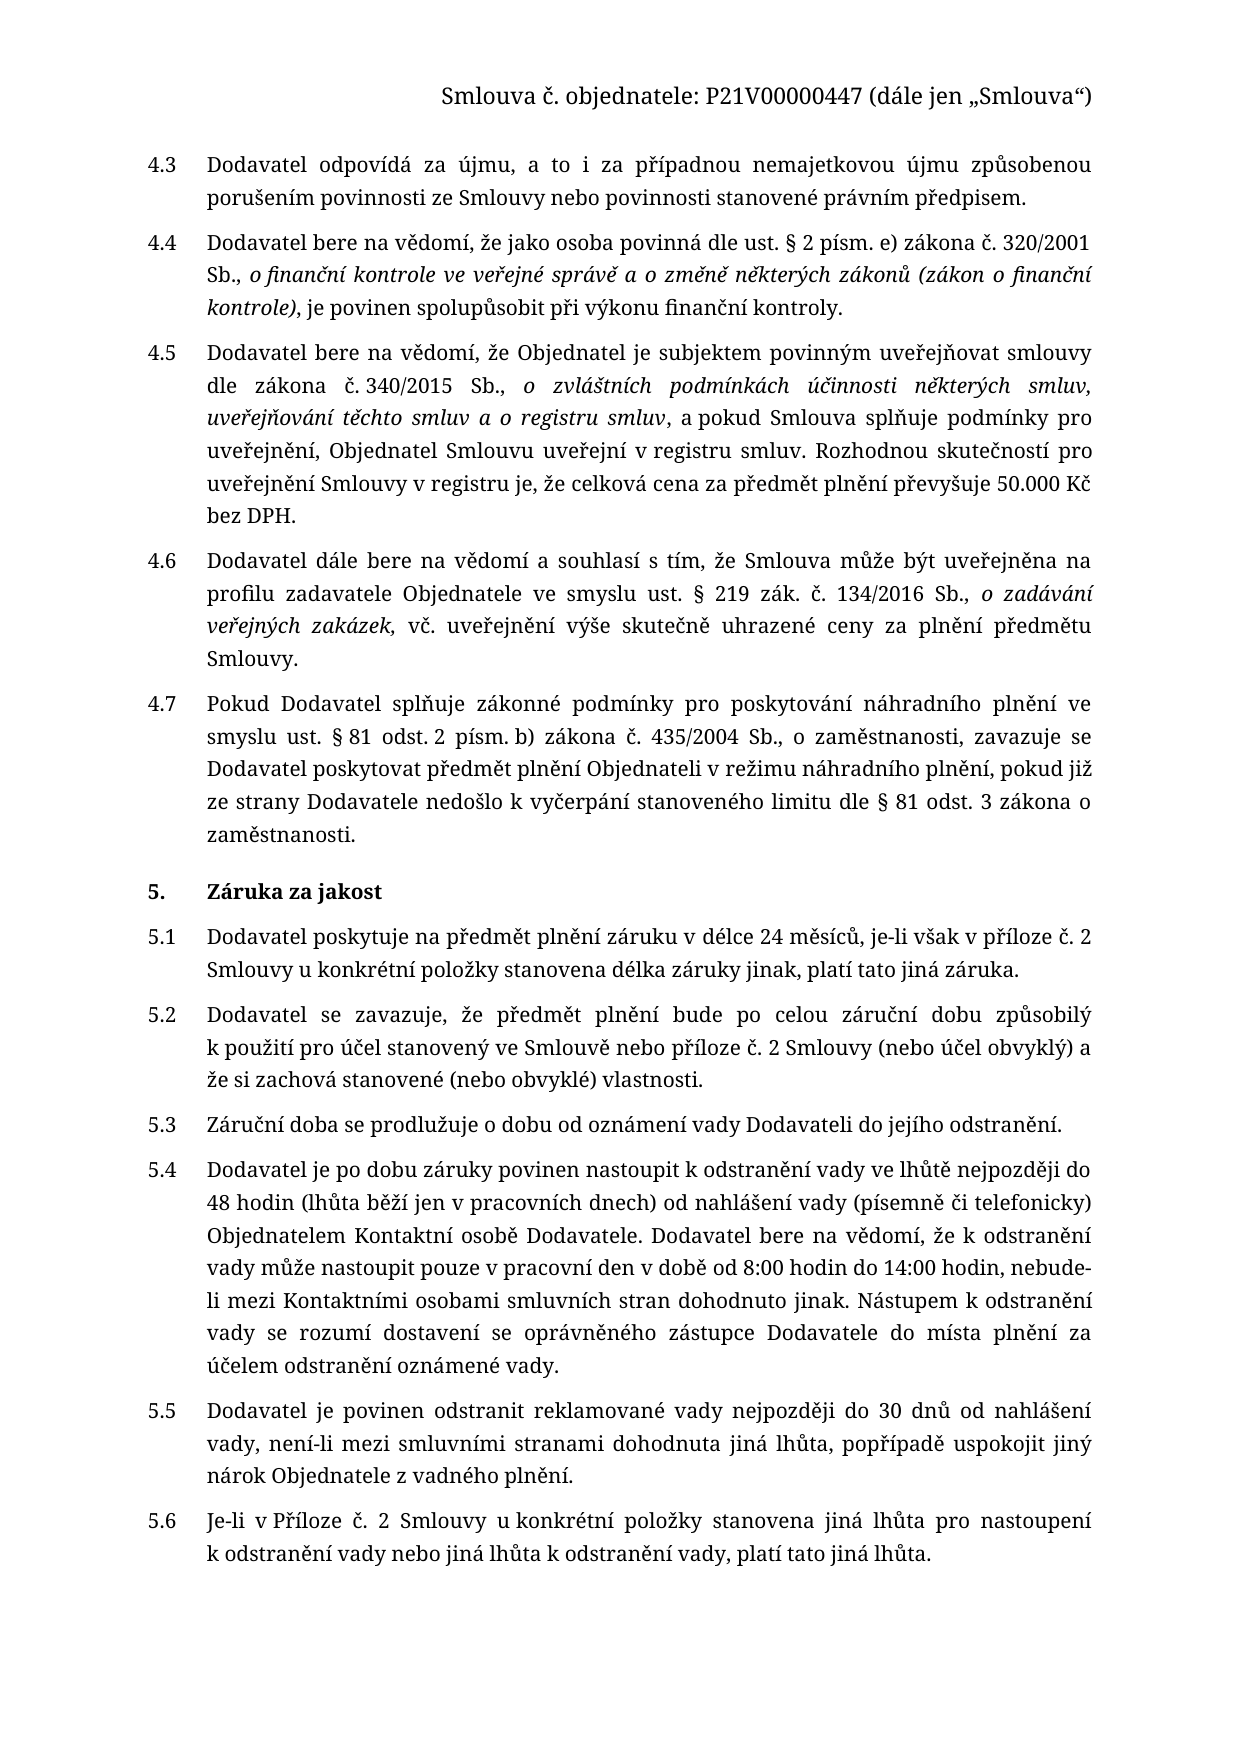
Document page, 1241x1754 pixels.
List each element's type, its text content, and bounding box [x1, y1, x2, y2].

list Záruka za jakost [148, 877, 1093, 906]
list Je-li v Příloze č. 2 Smlouvy u konkrétní položky stanovena jiná lhůta pro nastoupení k odstranění vady nebo jiná lhůta k odstranění vady, platí tato jiná lhůta. [148, 1507, 1093, 1568]
list Dodavatel bere na vědomí, že Objednatel je subjektem povinným uveřejňovat smlouvy dle zákona č. 340/2015 Sb., o zvláštních podmínkách účinnosti některých smluv, uveřejňování těchto smluv a o registru smluv, a pokud Smlouva splňuje podmínky pro uveřejnění, Objednatel Smlouvu uveřejní v registru smluv. Rozhodnou skutečností pro uveřejnění Smlouvy v registru je, že celková cena za předmět plnění převyšuje 50.000 Kč bez DPH. [148, 338, 1093, 530]
list Dodavatel odpovídá za újmu, a to i za případnou nemajetkovou újmu způsobenou porušením povinnosti ze Smlouvy nebo povinnosti stanovené právním předpisem. [148, 150, 1093, 211]
list Dodavatel se zavazuje, že předmět plnění bude po celou záruční dobu způsobilý k použití pro účel stanovený ve Smlouvě nebo příloze č. 2 Smlouvy (nebo účel obvyklý) a že si zachová stanovené (nebo obvyklé) vlastnosti. [148, 1000, 1093, 1094]
list Dodavatel dále bere na vědomí a souhlasí s tím, že Smlouva může být uveřejněna na profilu zadavatele Objednatele ve smyslu ust. § 219 zák. č. 134/2016 Sb., o zadávání veřejných zakázek, vč. uveřejnění výše skutečně uhrazené ceny za plnění předmětu Smlouvy. [148, 546, 1093, 673]
list Dodavatel je po dobu záruky povinen nastoupit k odstranění vady ve lhůtě nejpozději do 48 hodin (lhůta běží jen v pracovních dnech) od nahlášení vady (písemně či telefonicky) Objednatelem Kontaktní osobě Dodavatele. Dodavatel bere na vědomí, že k odstranění vady může nastoupit pouze v pracovní den v době od 8:00 hodin do 14:00 hodin, nebude-li mezi Kontaktními osobami smluvních stran dohodnuto jinak. Nástupem k odstranění vady se rozumí dostavení se oprávněného zástupce Dodavatele do místa plnění za účelem odstranění oznámené vady. [148, 1156, 1093, 1379]
list Pokud Dodavatel splňuje zákonné podmínky pro poskytování náhradního plnění ve smyslu ust. § 81 odst. 2 písm. b) zákona č. 435/2004 Sb., o zaměstnanosti, zavazuje se Dodavatel poskytovat předmět plnění Objednateli v režimu náhradního plnění, pokud již ze strany Dodavatele nedošlo k vyčerpání stanoveného limitu dle § 81 odst. 3 zákona o zaměstnanosti. [148, 689, 1093, 848]
list Dodavatel je povinen odstranit reklamované vady nejpozději do 30 dnů od nahlášení vady, není-li mezi smluvními stranami dohodnuta jiná lhůta, popřípadě uspokojit jiný nárok Objednatele z vadného plnění. [148, 1396, 1093, 1490]
list Dodavatel poskytuje na předmět plnění záruku v délce 24 měsíců, je-li však v příloze č. 2 Smlouvy u konkrétní položky stanovena délka záruky jinak, platí tato jiná záruka. [148, 922, 1093, 983]
list Záruční doba se prodlužuje o dobu od oznámení vady Dodavateli do jejího odstranění. [148, 1110, 1093, 1139]
list Dodavatel bere na vědomí, že jako osoba povinná dle ust. § 2 písm. e) zákona č. 320/2001 Sb., o finanční kontrole ve veřejné správě a o změně některých zákonů (zákon o finanční kontrole), je povinen spolupůsobit při výkonu finanční kontroly. [148, 228, 1093, 322]
